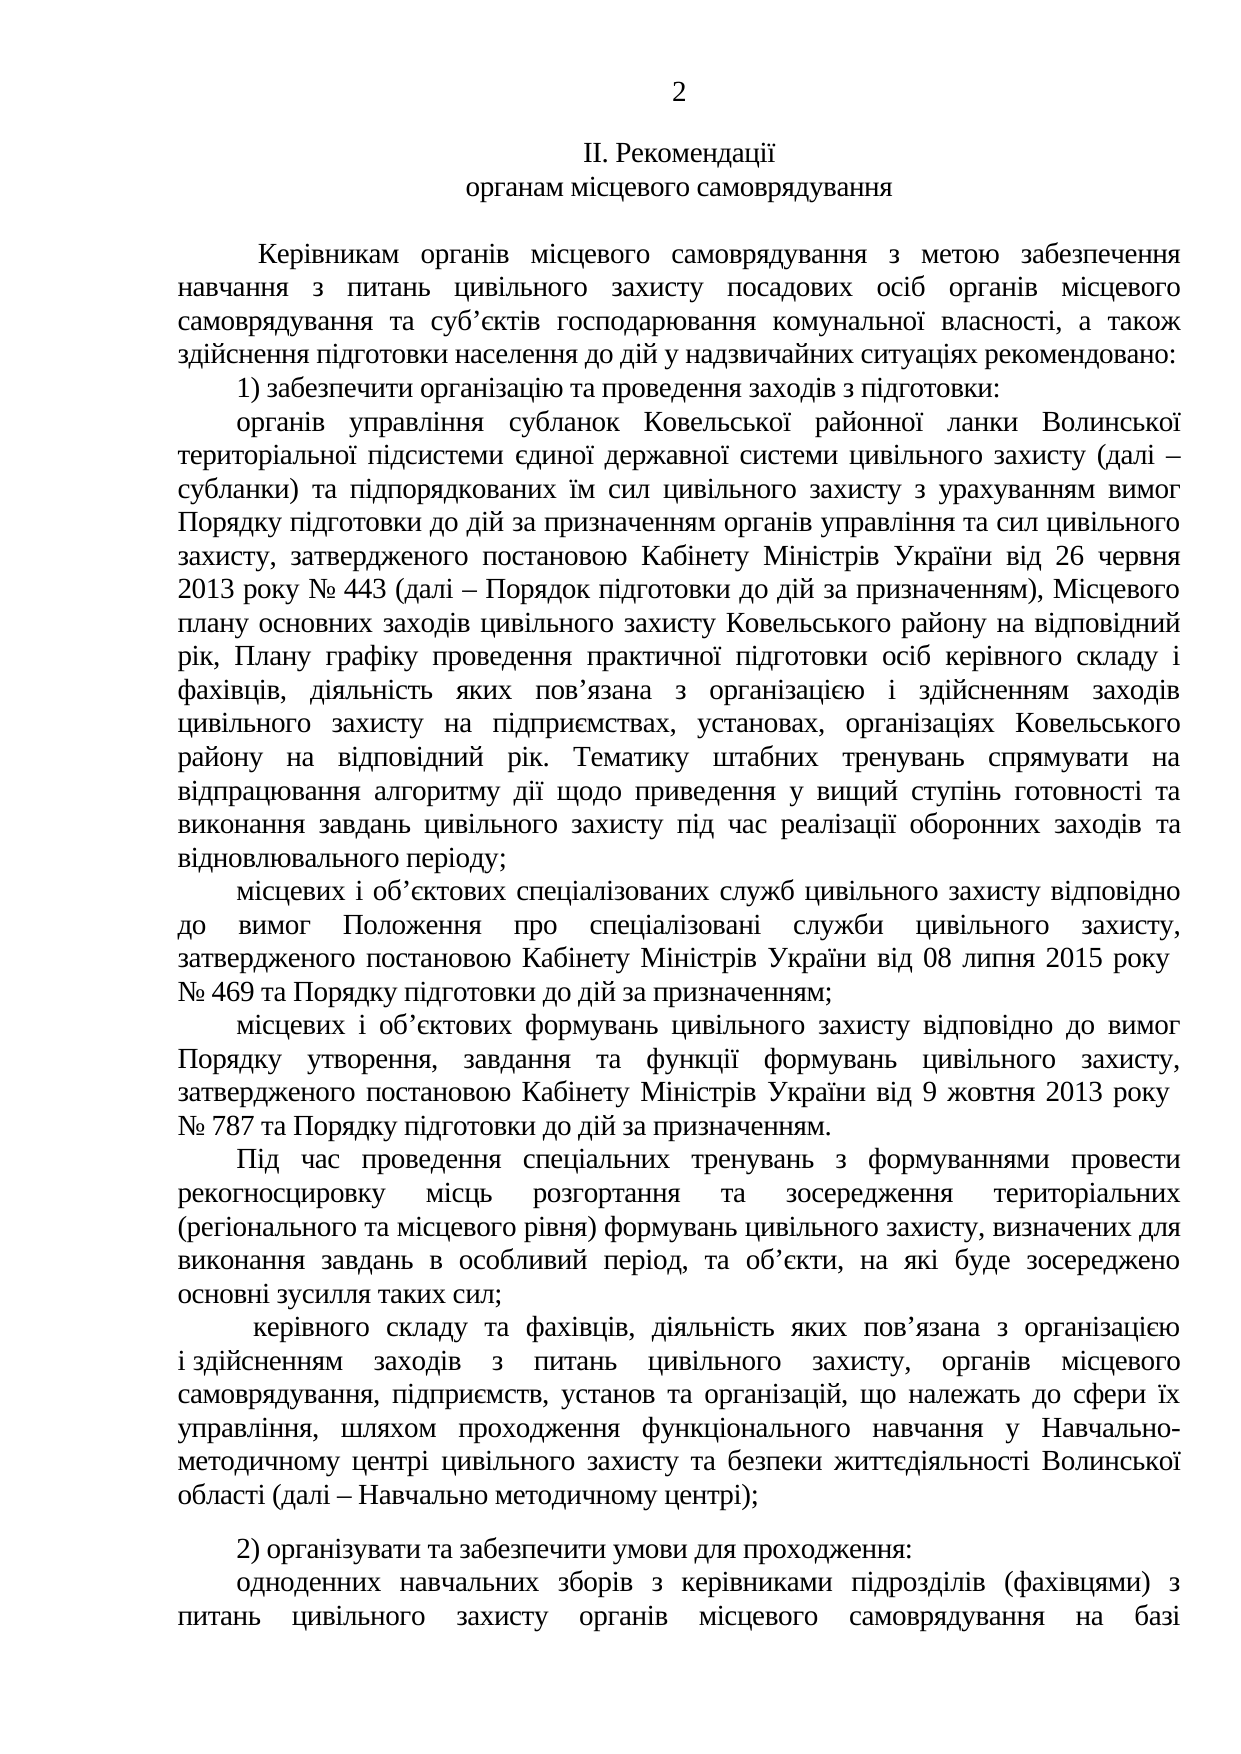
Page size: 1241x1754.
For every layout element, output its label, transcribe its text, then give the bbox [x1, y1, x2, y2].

text органам місцевого самоврядування [177, 169, 1181, 202]
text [177, 1564, 1181, 1632]
text 1) забезпечити організацію та проведення заходів з підготовки: [177, 370, 1181, 404]
text органів управління субланок Ковельської районної ланки Волинської територіальної підсистеми єдиної державної системи цивільного захисту (далі – субланки) та підпорядкованих їм сил цивільного захисту з урахуванням вимог Порядку підготовки до дій за призначенням органів управління та сил цивільного захисту, затвердженого постановою Кабінету Міністрів України від 26 червня 2013 року № 443 (далі – Порядок підготовки до дій за призначенням), Місцевого плану основних заходів цивільного захисту Ковельського району на відповідний рік, Плану графіку проведення практичної підготовки осіб керівного складу і фахівців, діяльність яких пов’язана з організацією і здійсненням заходів цивільного захисту на підприємствах, установах, організаціях Ковельського району на відповідний рік. Тематику штабних тренувань спрямувати на відпрацювання алгоритму дії щодо приведення у вищий ступінь готовності та виконання завдань цивільного захисту під час реалізації оборонних заходів та відновлювального періоду; [177, 404, 1181, 873]
text місцевих і об’єктових спеціалізованих служб цивільного захисту відповідно до вимог Положення про спеціалізовані служби цивільного захисту, затвердженого постановою Кабінету Міністрів України від 08 липня 2015 року № 469 та Порядку підготовки до дій за призначенням; [177, 873, 1181, 1007]
text 2) організувати та забезпечити умови для проходження: [177, 1531, 1181, 1564]
text керівного складу та фахівців, діяльність яких пов’язана з організацією і здійсненням заходів з питань цивільного захисту, органів місцевого самоврядування, підприємств, установ та організацій, що належать до сфери їх управління, шляхом проходження функціонального навчання у Навчально-методичному центрі цивільного захисту та безпеки життєдіяльності Волинської області (далі – Навчально методичному центрі); [177, 1309, 1181, 1511]
text Під час проведення спеціальних тренувань з формуваннями провести рекогносцировку місць розгортання та зосередження територіальних (регіонального та місцевого рівня) формувань цивільного захисту, визначених для виконання завдань в особливий період, та об’єкти, на які буде зосереджено основні зусилля таких сил; [177, 1142, 1181, 1309]
text II. Рекомендації [177, 135, 1181, 169]
text місцевих і об’єктових формувань цивільного захисту відповідно до вимог Порядку утворення, завдання та функції формувань цивільного захисту, затвердженого постановою Кабінету Міністрів України від 9 жовтня 2013 року № 787 та Порядку підготовки до дій за призначенням. [177, 1007, 1181, 1142]
text Керівникам органів місцевого самоврядування з метою забезпечення навчання з питань цивільного захисту посадових осіб органів місцевого самоврядування та суб’єктів господарювання комунальної власності, а також здійснення підготовки населення до дій у надзвичайних ситуаціях рекомендовано: [177, 236, 1181, 370]
